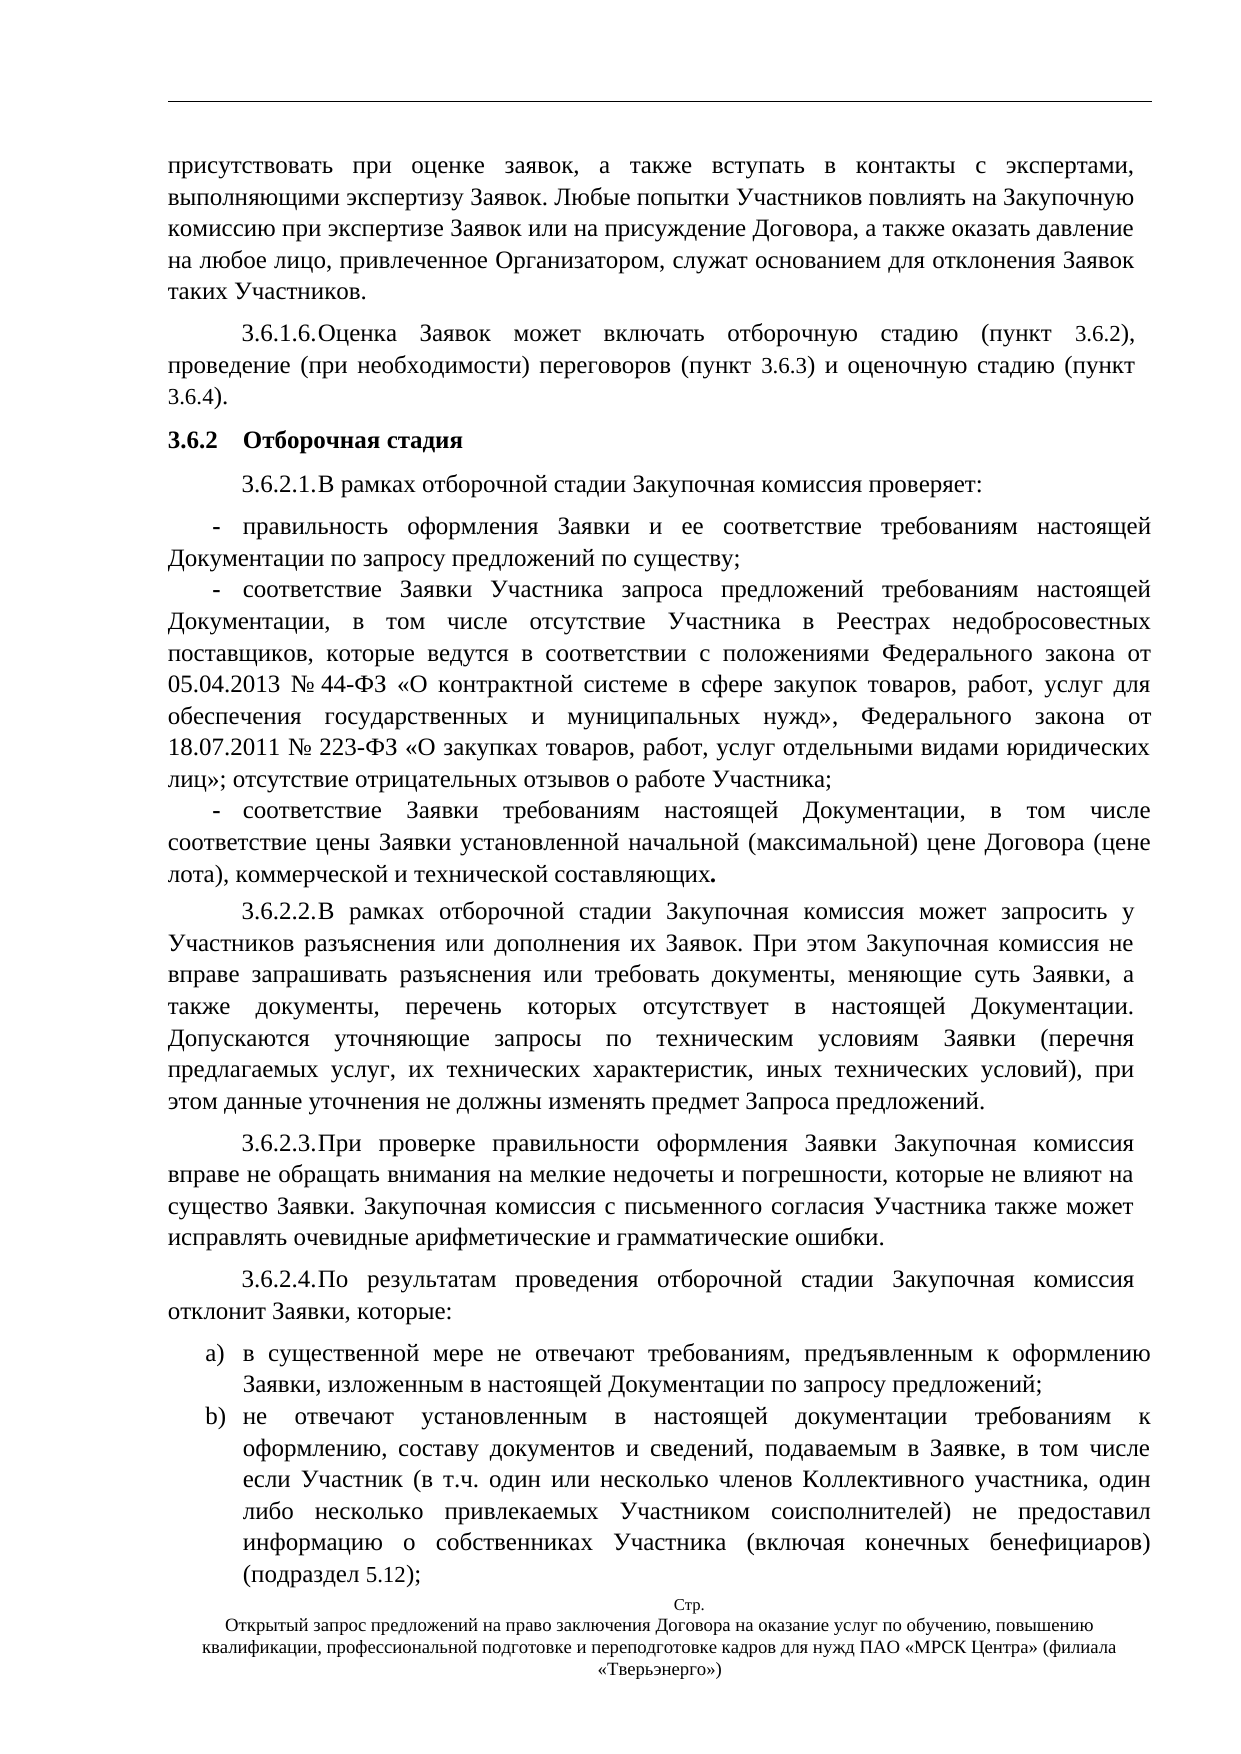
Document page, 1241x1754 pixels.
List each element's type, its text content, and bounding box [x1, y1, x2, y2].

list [168, 150, 1135, 305]
list соответствие Заявки Участника запроса предложений требованиям настоящей Документации, в том числе отсутствие Участника в Реестрах недобросовестных поставщиков, которые ведутся в соответствии с положениями Федерального закона от 05.04.2013 № 44-ФЗ «О контрактной системе в сфере закупок товаров, работ, услуг для обеспечения государственных и муниципальных нужд», Федерального закона от 18.07.2011 № 223-ФЗ «О закупках товаров, работ, услуг отдельными видами юридических лиц»; отсутствие отрицательных отзывов о работе Участника; [168, 574, 1152, 793]
list соответствие Заявки требованиям настоящей Документации, в том числе соответствие цены Заявки установленной начальной (максимальной) цене Договора (цене лота), коммерческой и технической составляющих. [168, 796, 1152, 887]
list не отвечают установленным в настоящей документации требованиям к оформлению, составу документов и сведений, подаваемым в Заявке, в том числе если Участник (в т.ч. один или несколько членов Коллективного участника, один либо несколько привлекаемых Участником соисполнителей) не предоставил информацию о собственниках Участника (включая конечных бенефициаров) (подраздел 5.12); [205, 1401, 1152, 1588]
subtitle Отборочная стадия [168, 425, 1152, 454]
list В рамках отборочной стадии Закупочная комиссия может запросить у Участников разъяснения или дополнения их Заявок. При этом Закупочная комиссия не вправе запрашивать разъяснения или требовать документы, меняющие суть Заявки, а также документы, перечень которых отсутствует в настоящей Документации. Допускаются уточняющие запросы по техническим условиям Заявки (перечня предлагаемых услуг, их технических характеристик, иных технических условий), при этом данные уточнения не должны изменять предмет Запроса предложений. [168, 896, 1135, 1114]
list в существенной мере не отвечают требованиям, предъявленным к оформлению Заявки, изложенным в настоящей Документации по запросу предложений; [205, 1338, 1152, 1398]
list Оценка Заявок может включать отборочную стадию (пункт 3.6.2), проведение (при необходимости) переговоров (пункт 3.6.3) и оценочную стадию (пункт 3.6.4). [168, 318, 1135, 410]
list В рамках отборочной стадии Закупочная комиссия проверяет: [168, 469, 1135, 498]
list При проверке правильности оформления Заявки Закупочная комиссия вправе не обращать внимания на мелкие недочеты и погрешности, которые не влияют на существо Заявки. Закупочная комиссия с письменного согласия Участника также может исправлять очевидные арифметические и грамматические ошибки. [168, 1128, 1135, 1251]
list По результатам проведения отборочной стадии Закупочная комиссия отклонит Заявки, которые: [168, 1264, 1135, 1325]
list правильность оформления Заявки и ее соответствие требованиям настоящей Документации по запросу предложений по существу; [168, 511, 1152, 572]
